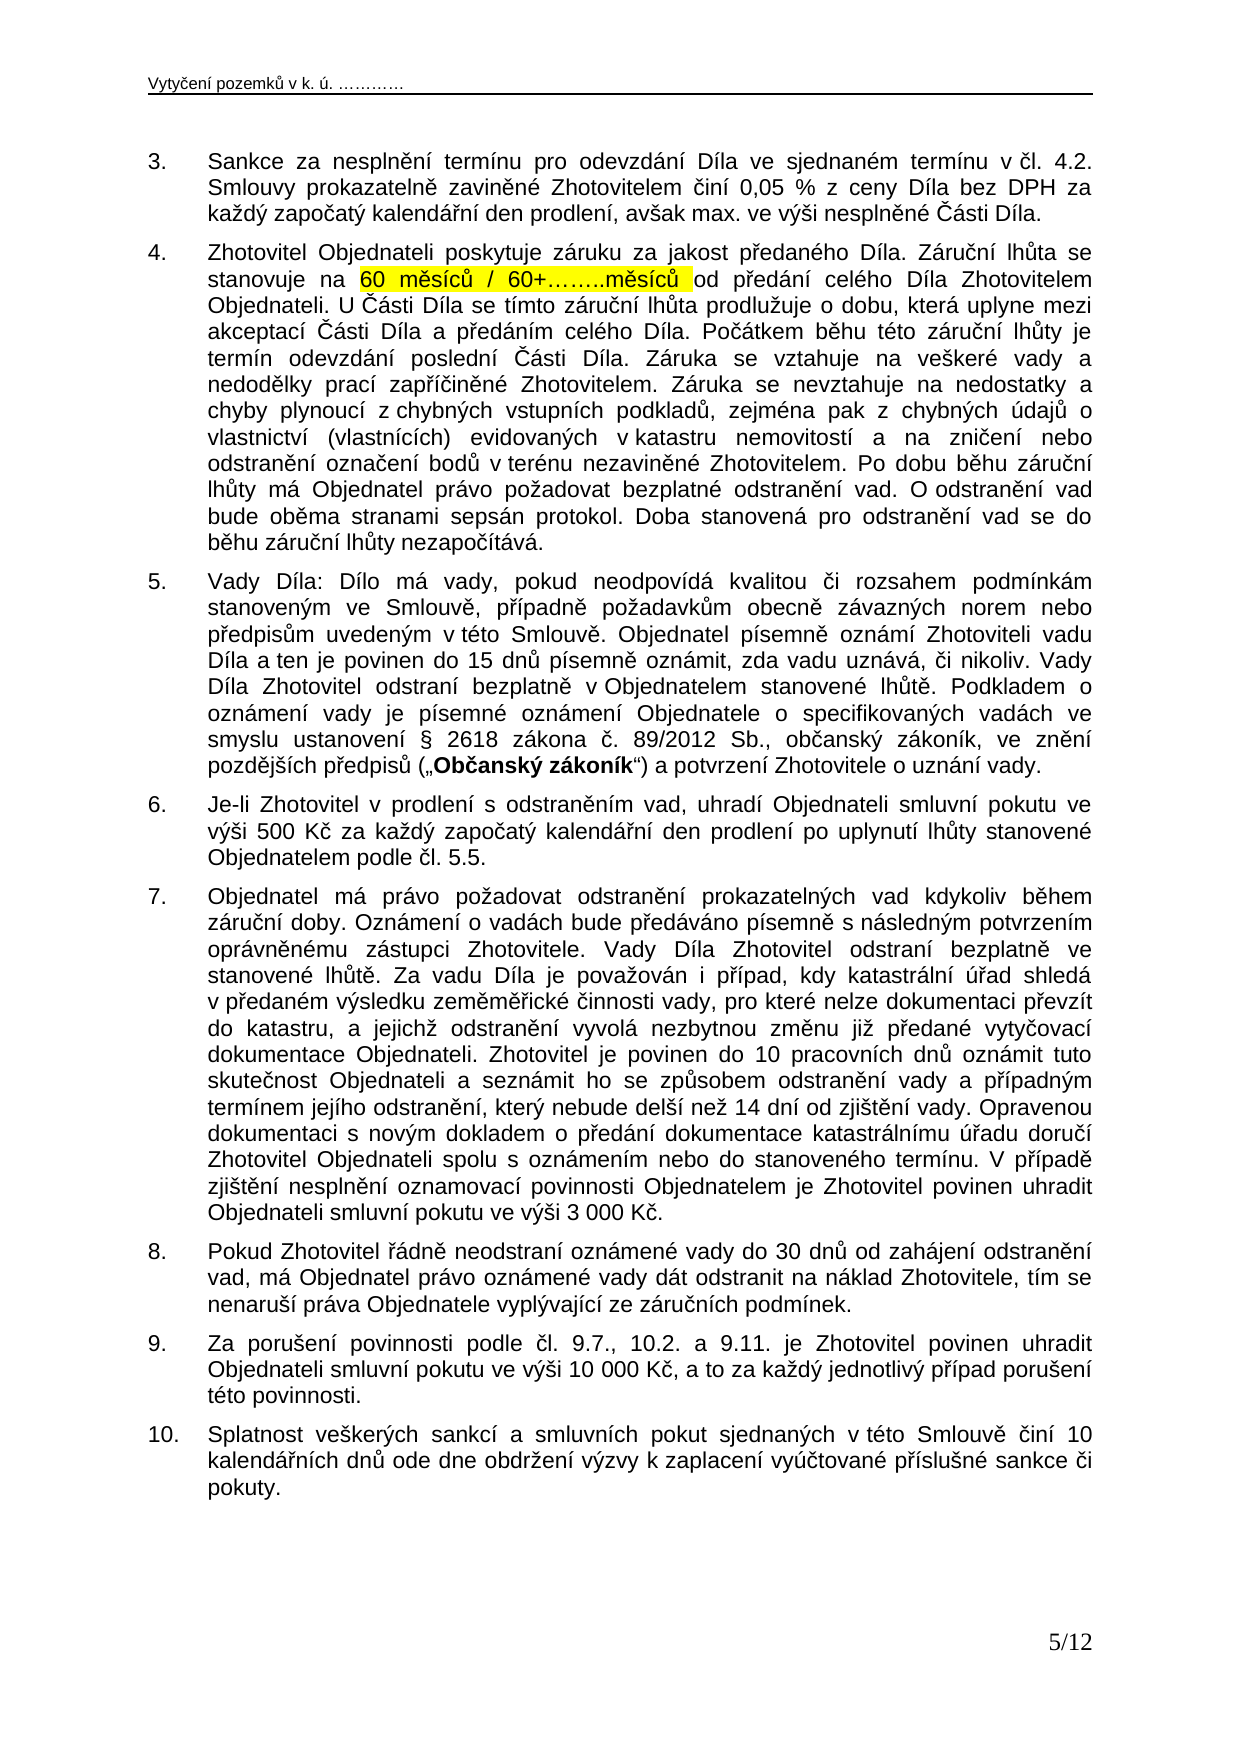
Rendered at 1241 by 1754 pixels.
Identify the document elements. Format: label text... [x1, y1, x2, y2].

list Je-li Zhotovitel v prodlení s odstraněním vad, uhradí Objednateli smluvní pokutu ve výši 500 Kč za každý započatý kalendářní den prodlení po uplynutí lhůty stanovené Objednatelem podle čl. 5.5. [148, 791, 1093, 870]
list Pokud Zhotovitel řádně neodstraní oznámené vady do 30 dnů od zahájení odstranění vad, má Objednatel právo oznámené vady dát odstranit na náklad Zhotovitele, tím se nenaruší práva Objednatele vyplývající ze záručních podmínek. [148, 1238, 1093, 1317]
list Objednatel má právo požadovat odstranění prokazatelných vad kdykoliv během záruční doby. Oznámení o vadách bude předáváno písemně s následným potvrzením oprávněnému zástupci Zhotovitele. Vady Díla Zhotovitel odstraní bezplatně ve stanovené lhůtě. Za vadu Díla je považován i případ, kdy katastrální úřad shledá v předaném výsledku zeměměřické činnosti vady, pro které nelze dokumentaci převzít do katastru, a jejichž odstranění vyvolá nezbytnou změnu již předané vytyčovací dokumentace Objednateli. Zhotovitel je povinen do 10 pracovních dnů oznámit tuto skutečnost Objednateli a seznámit ho se způsobem odstranění vady a případným termínem jejího odstranění, který nebude delší než 14 dní od zjištění vady. Opravenou dokumentaci s novým dokladem o předání dokumentace katastrálnímu úřadu doručí Zhotovitel Objednateli spolu s oznámením nebo do stanoveného termínu. V případě zjištění nesplnění oznamovací povinnosti Objednatelem je Zhotovitel povinen uhradit Objednateli smluvní pokutu ve výši 3 000 Kč. [148, 883, 1093, 1225]
list Vady Díla: Dílo má vady, pokud neodpovídá kvalitou či rozsahem podmínkám stanoveným ve Smlouvě, případně požadavkům obecně závazných norem nebo předpisům uvedeným v této Smlouvě. Objednatel písemně oznámí Zhotoviteli vadu Díla a ten je povinen do 15 dnů písemně oznámit, zda vadu uznává, či nikoliv. Vady Díla Zhotovitel odstraní bezplatně v Objednatelem stanovené lhůtě. Podkladem o oznámení vady je písemné oznámení Objednatele o specifikovaných vadách ve smyslu ustanovení § 2618 zákona č. 89/2012 Sb., občanský zákoník, ve znění pozdějších předpisů („Občanský zákoník“) a potvrzení Zhotovitele o uznání vady. [148, 568, 1093, 779]
list Zhotovitel Objednateli poskytuje záruku za jakost předaného Díla. Záruční lhůta se stanovuje na 60 měsíců / 60+……..měsíců od předání celého Díla Zhotovitelem Objednateli. U Části Díla se tímto záruční lhůta prodlužuje o dobu, která uplyne mezi akceptací Části Díla a předáním celého Díla. Počátkem běhu této záruční lhůty je termín odevzdání poslední Části Díla. Záruka se vztahuje na veškeré vady a nedodělky prací zapříčiněné Zhotovitelem. Záruka se nevztahuje na nedostatky a chyby plynoucí z chybných vstupních podkladů, zejména pak z chybných údajů o vlastnictví (vlastnících) evidovaných v katastru nemovitostí a na zničení nebo odstranění označení bodů v terénu nezaviněné Zhotovitelem. Po dobu běhu záruční lhůty má Objednatel právo požadovat bezplatné odstranění vad. O odstranění vad bude oběma stranami sepsán protokol. Doba stanovená pro odstranění vad se do běhu záruční lhůty nezapočítává. [148, 239, 1093, 555]
list Splatnost veškerých sankcí a smluvních pokut sjednaných v této Smlouvě činí 10 kalendářních dnů ode dne obdržení výzvy k zaplacení vyúčtované příslušné sankce či pokuty. [148, 1421, 1093, 1500]
list Sankce za nesplnění termínu pro odevzdání Díla ve sjednaném termínu v čl. 4.2. Smlouvy prokazatelně zaviněné Zhotovitelem činí 0,05 % z ceny Díla bez DPH za každý započatý kalendářní den prodlení, avšak max. ve výši nesplněné Části Díla. [148, 148, 1093, 227]
list Za porušení povinnosti podle čl. 9.7., 10.2. a 9.11. je Zhotovitel povinen uhradit Objednateli smluvní pokutu ve výši 10 000 Kč, a to za každý jednotlivý případ porušení této povinnosti. [148, 1329, 1093, 1408]
